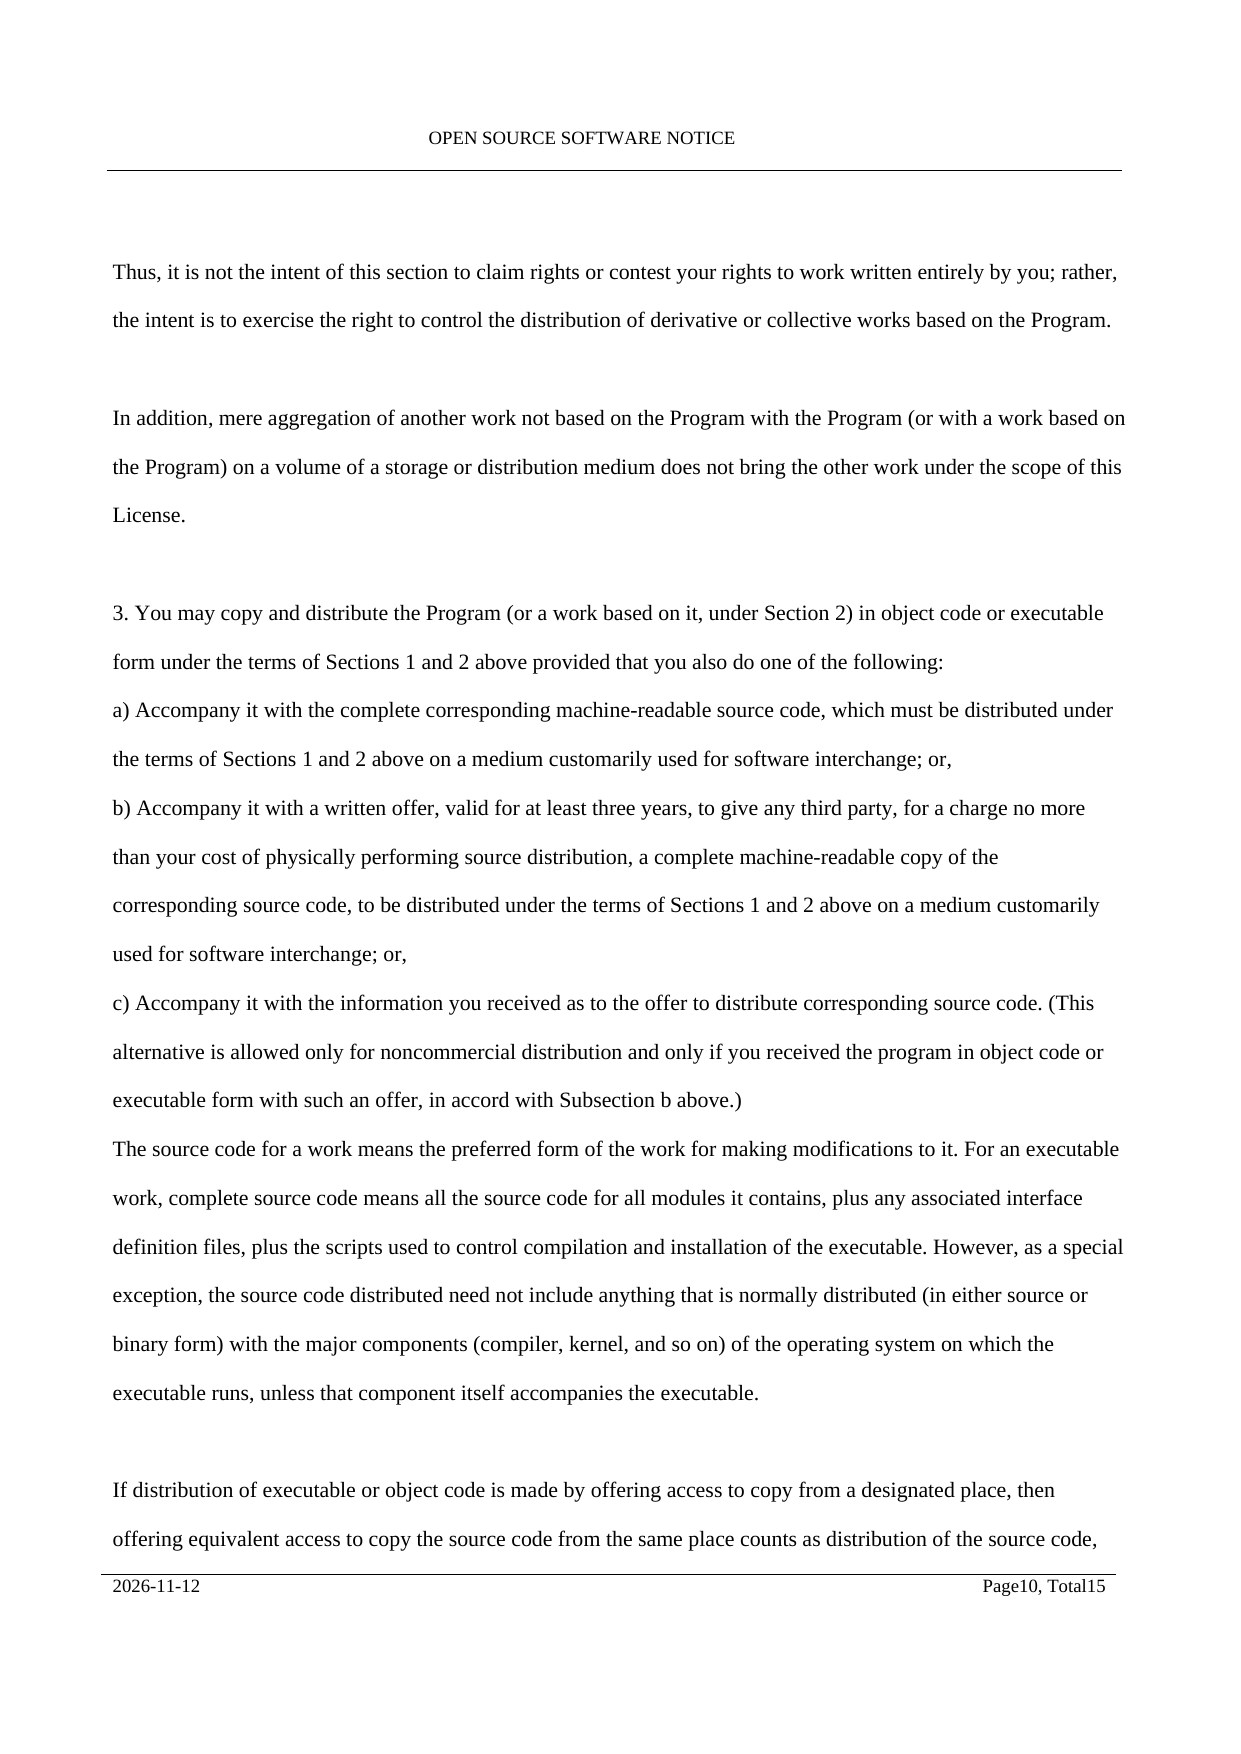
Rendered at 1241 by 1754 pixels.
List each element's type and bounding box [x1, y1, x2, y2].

text [112, 206, 1128, 1555]
